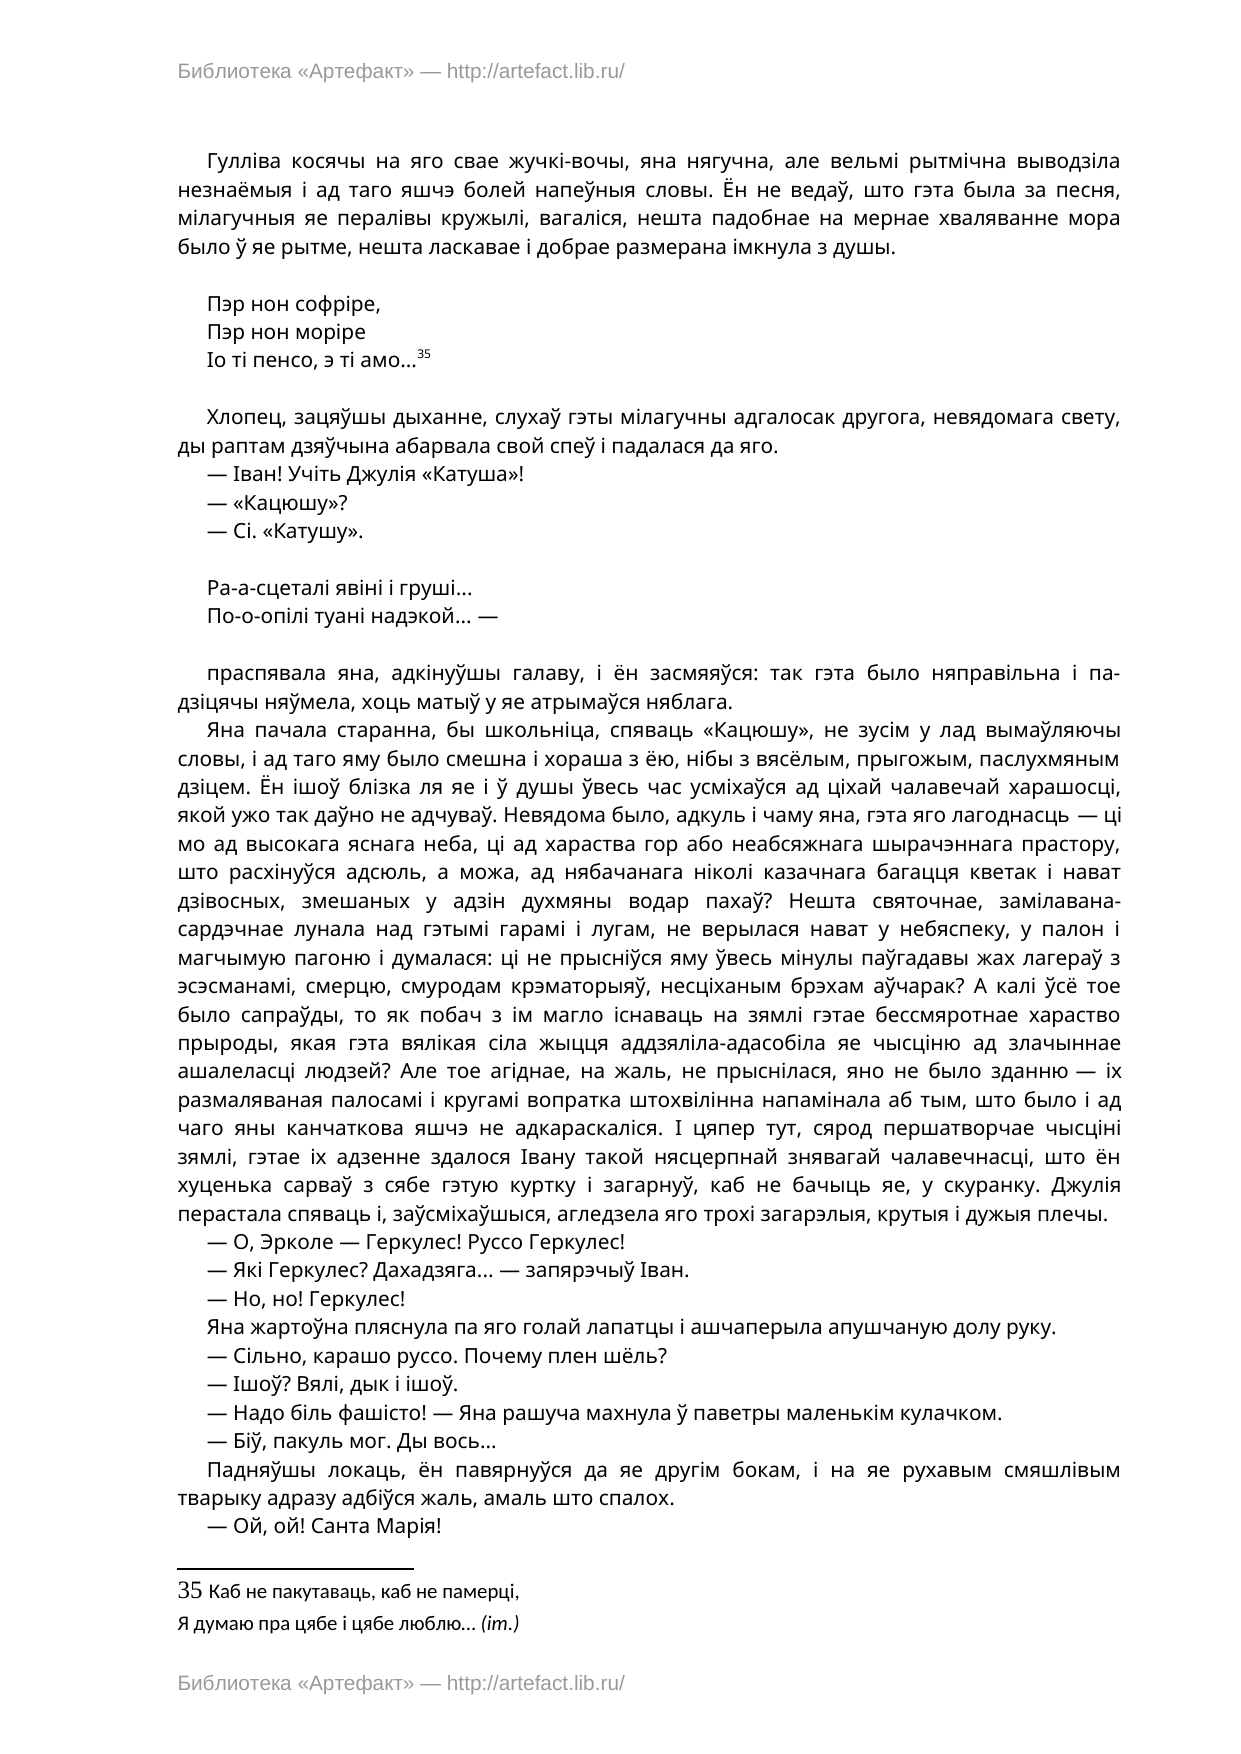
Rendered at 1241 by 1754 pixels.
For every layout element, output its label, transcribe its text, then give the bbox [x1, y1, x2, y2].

text Пэр нон моріре [177, 317, 1122, 346]
text — Біў, пакуль мог. Ды вось... [177, 1426, 1122, 1455]
text — Но, но! Геркулес! [177, 1284, 1122, 1312]
text — «Кацюшу»? [177, 488, 1122, 516]
text По-о-опілі туані надэкой... — [177, 602, 1122, 630]
text — Надо біль фашісто! — Яна рашуча махнула ў паветры маленькім кулачком. [177, 1398, 1122, 1426]
text Пэр нон софріре, [177, 289, 1122, 317]
text — Які Геркулес? Дахадзяга... — запярэчыў Іван. [177, 1256, 1122, 1284]
text — Ішоў? Вялі, дык і ішоў. [177, 1369, 1122, 1398]
text Яна жартоўна пляснула па яго голай лапатцы і ашчаперыла апушчаную долу руку. [177, 1312, 1122, 1341]
text — Сі. «Катушу». [177, 516, 1122, 545]
text — Ой, ой! Санта Марія! [177, 1512, 1122, 1540]
text — О, Эрколе — Геркулес! Руссо Геркулес! [177, 1227, 1122, 1256]
text Іо ті пенсо, э ті амо... [177, 346, 1122, 374]
text Падняўшы локаць, ён павярнуўся да яе другім бокам, і на яе рухавым смяшлівым тварыку адразу адбіўся жаль, амаль што спалох. [177, 1455, 1122, 1512]
text Хлопец, зацяўшы дыханне, слухаў гэты мілагучны адгалосак другога, невядомага свету, ды раптам дзяўчына абарвала свой спеў і падалася да яго. [177, 402, 1122, 459]
text — Сільно, карашо руссо. Почему плен шёль? [177, 1341, 1122, 1369]
text праспявала яна, адкінуўшы галаву, і ён засмяяўся: так гэта было няправільна і па-дзіцячы няўмела, хоць матыў у яе атрымаўся няблага. [177, 658, 1122, 715]
text Гулліва косячы на яго свае жучкі-вочы, яна нягучна, але вельмі рытмічна выводзіла незнаёмыя і ад таго яшчэ болей напеўныя словы. Ён не ведаў, што гэта была за песня, мілагучныя яе пералівы кружылі, вагаліся, нешта падобнае на мернае хваляванне мора было ў яе рытме, нешта ласкавае і добрае размерана імкнула з душы. [177, 147, 1122, 260]
text Ра-а-сцеталі явіні і груші... [177, 573, 1122, 602]
text Яна пачала старанна, бы школьніца, спяваць «Кацюшу», не зусім у лад вымаўляючы словы, і ад таго яму было смешна і хораша з ёю, нібы з вясёлым, прыгожым, паслухмяным дзіцем. Ён ішоў блізка ля яе і ў душы ўвесь час усміхаўся ад ціхай чалавечай харашосці, якой ужо так даўно не адчуваў. Невядома было, адкуль і чаму яна, гэта яго лагоднасць — ці мо ад высокага яснага неба, ці ад хараства гор або неабсяжнага шырачэннага прастору, што расхінуўся адсюль, а можа, ад нябачанага ніколі казачнага багацця кветак і нават дзівосных, змешаных у адзін духмяны водар пахаў? Нешта святочнае, замілавана-сардэчнае лунала над гэтымі гарамі і лугам, не верылася нават у небяспеку, у палон і магчымую пагоню і думалася: ці не прысніўся яму ўвесь мінулы паўгадавы жах лагераў з эсэсманамі, смерцю, смуродам крэматорыяў, несціханым брэхам аўчарак? А калі ўсё тое было сапраўды, то як побач з ім магло існаваць на зямлі гэтае бессмяротнае хараство прыроды, якая гэта вялікая сіла жыцця аддзяліла-адасобіла яе чысціню ад злачыннае ашалеласці людзей? Але тое агіднае, на жаль, не прыснілася, яно не было зданню — іх размаляваная палосамі і кругамі вопратка штохвілінна напамінала аб тым, што было і ад чаго яны канчаткова яшчэ не адкараскаліся. I цяпер тут, сярод першатворчае чысціні зямлі, гэтае іх адзенне здалося Івану такой нясцерпнай знявагай чалавечнасці, што ён хуценька сарваў з сябе гэтую куртку і загарнуў, каб не бачыць яе, у скуранку. Джулія перастала спяваць і, заўсміхаўшыся, агледзела яго трохі загарэлыя, крутыя і дужыя плечы. [177, 715, 1122, 1227]
text — Іван! Учіть Джулія «Катуша»! [177, 459, 1122, 488]
